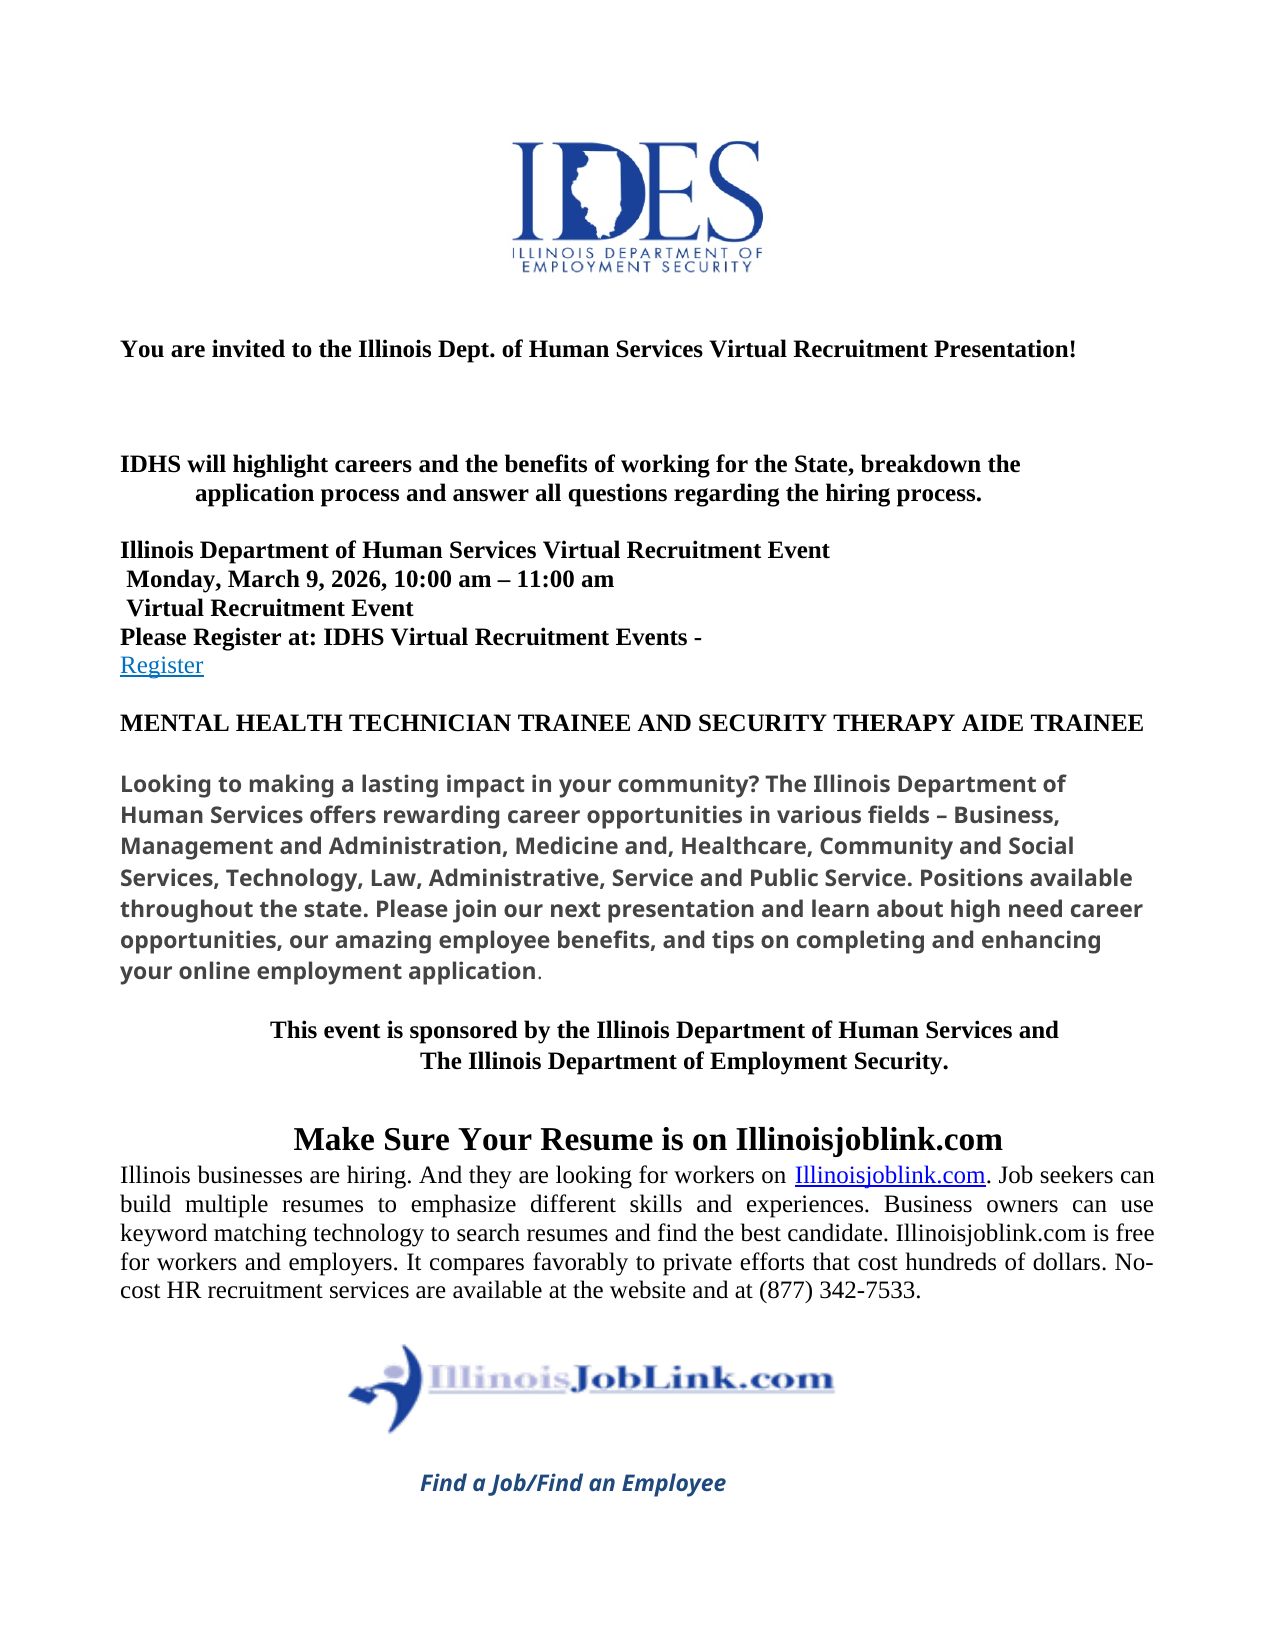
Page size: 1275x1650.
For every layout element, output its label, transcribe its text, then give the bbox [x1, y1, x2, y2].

picture [345, 1343, 839, 1436]
text Illinois Department of Human Services Virtual Recruitment Event Monday, March 9, 2026, 10:00 am – 11:00 am Virtual Recruitment Event Please Register at: IDHS Virtual Recruitment Events - [120, 535, 1155, 650]
text application process and answer all questions regarding the hiring process. [120, 478, 1155, 507]
text AdministratiMake Sure Your Resume is on Illinoisjoblink.com [182, 1119, 1122, 1157]
text Find a Job/Find an Employee [120, 1467, 1155, 1498]
text IDHS will highlight careers and the benefits of working for the State, breakdown the [120, 449, 1155, 478]
text MENTAL HEALTH TECHNICIAN TRAINEE AND SECURITY THERAPY AIDE TRAINEE [120, 708, 1155, 737]
text businesses are hiring. And they are looking for workers on Illinoisjoblink.com. Job seekers can build multiple resumes to emphasize different skills and experiences. Business owners can use keyword matching technology to search resumes and find the best candidate. Illinoisjoblink.com is free for workers and employers. It compares favorably to private efforts that cost hundreds of dollars. No-cost HR recruitment services are available at the website and at (877) 342-7533. [120, 1160, 1155, 1304]
text You are invited to the Illinois Dept. of Human Services Virtual Recruitment Presentation! [120, 334, 1155, 363]
picture [471, 120, 804, 287]
text The Illinois Department of Employment Security. [345, 1046, 1122, 1075]
text This event is sponsored by the Illinois Department of Human Services and [195, 1015, 1122, 1044]
text Register [120, 650, 1155, 679]
text Looking to making a lasting impact in your community? The Illinois Department of Human Services offers rewarding career opportunities in various fields – Business, Management and Administration, Medicine and, Healthcare, Community and Social Services, Technology, Law, Administrative, Service and Public Service. Positions available throughout the state. Please join our next presentation and learn about high need career opportunities, our amazing employee benefits, and tips on completing and enhancing your online employment application. [120, 768, 1155, 987]
